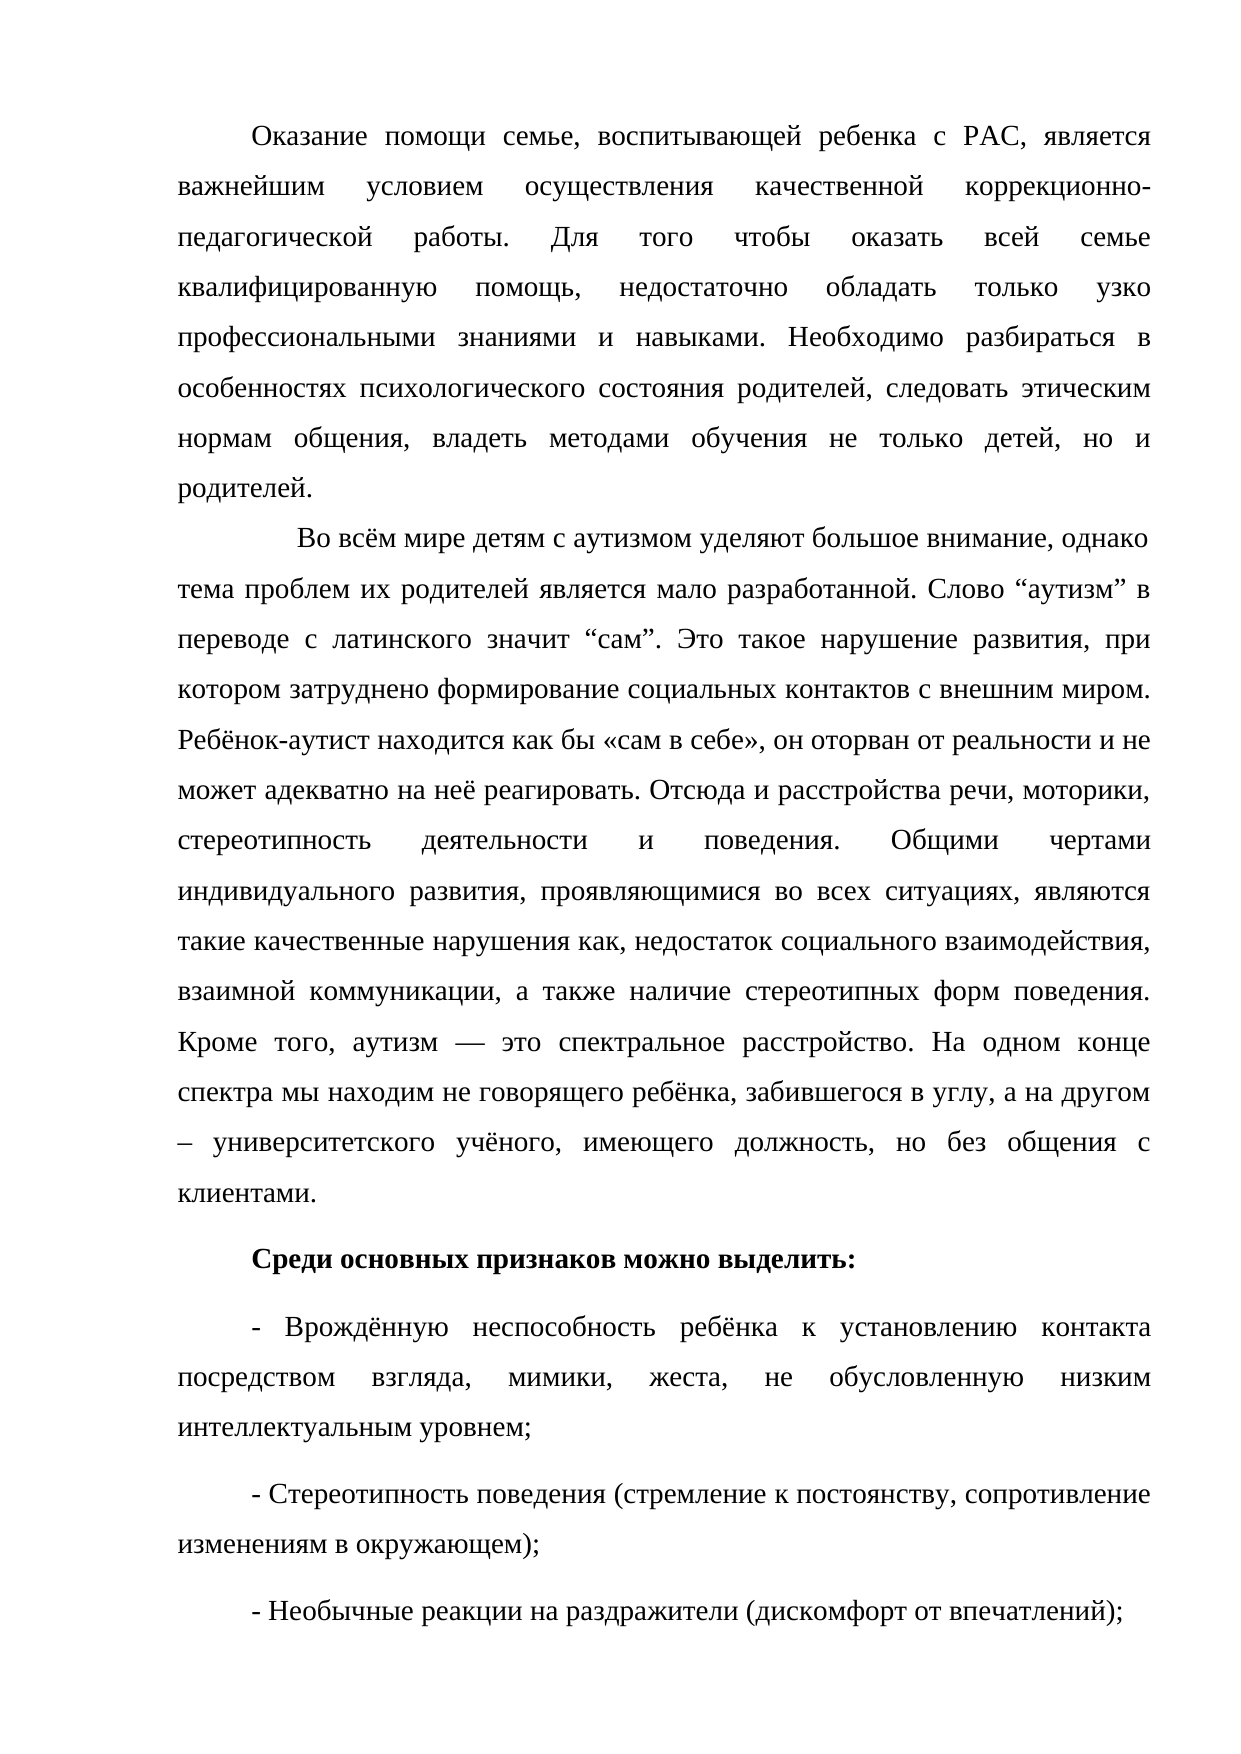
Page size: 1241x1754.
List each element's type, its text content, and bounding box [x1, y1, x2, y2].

text - Стереотипность поведения (стремление к постоянству, сопротивление изменениям в окружающем); [177, 1476, 1152, 1560]
text - Необычные реакции на раздражители (дискомфорт от впечатлений); [177, 1593, 1152, 1627]
text - Врождённую неспособность ребёнка к установлению контакта посредством взгляда, мимики, жеста, не обусловленную низким интеллектуальным уровнем; [177, 1309, 1152, 1443]
text Среди основных признаков можно выделить: [177, 1242, 1152, 1275]
text Оказание помощи семье, воспитывающей ребенка с РАС, является важнейшим условием осуществления качественной коррекционно-педагогической работы. Для того чтобы оказать всей семье квалифицированную помощь, недостаточно обладать только узко профессиональными знаниями и навыками. Необходимо разбираться в особенностях психологического состояния родителей, следовать этическим нормам общения, владеть методами обучения не только детей, но и родителей. Во всём мире детям с аутизмом уделяют большое внимание, однако тема проблем их родителей является мало разработанной. Слово “аутизм” в переводе с латинского значит “сам”. Это такое нарушение развития, при котором затруднено формирование социальных контактов с внешним миром. Ребёнок-аутист находится как бы «сам в себе», он оторван от реальности и не может адекватно на неё реагировать. Отсюда и расстройства речи, моторики, стереотипность деятельности и поведения. Общими чертами индивидуального развития, проявляющимися во всех ситуациях, являются такие качественные нарушения как, недостаток социального взаимодействия, взаимной коммуникации, а также наличие стереотипных форм поведения. Кроме того, аутизм — это спектральное расстройство. На одном конце спектра мы находим не говорящего ребёнка, забившегося в углу, а на другом – университетского учёного, имеющего должность, но без общения с клиентами. [177, 118, 1152, 1208]
